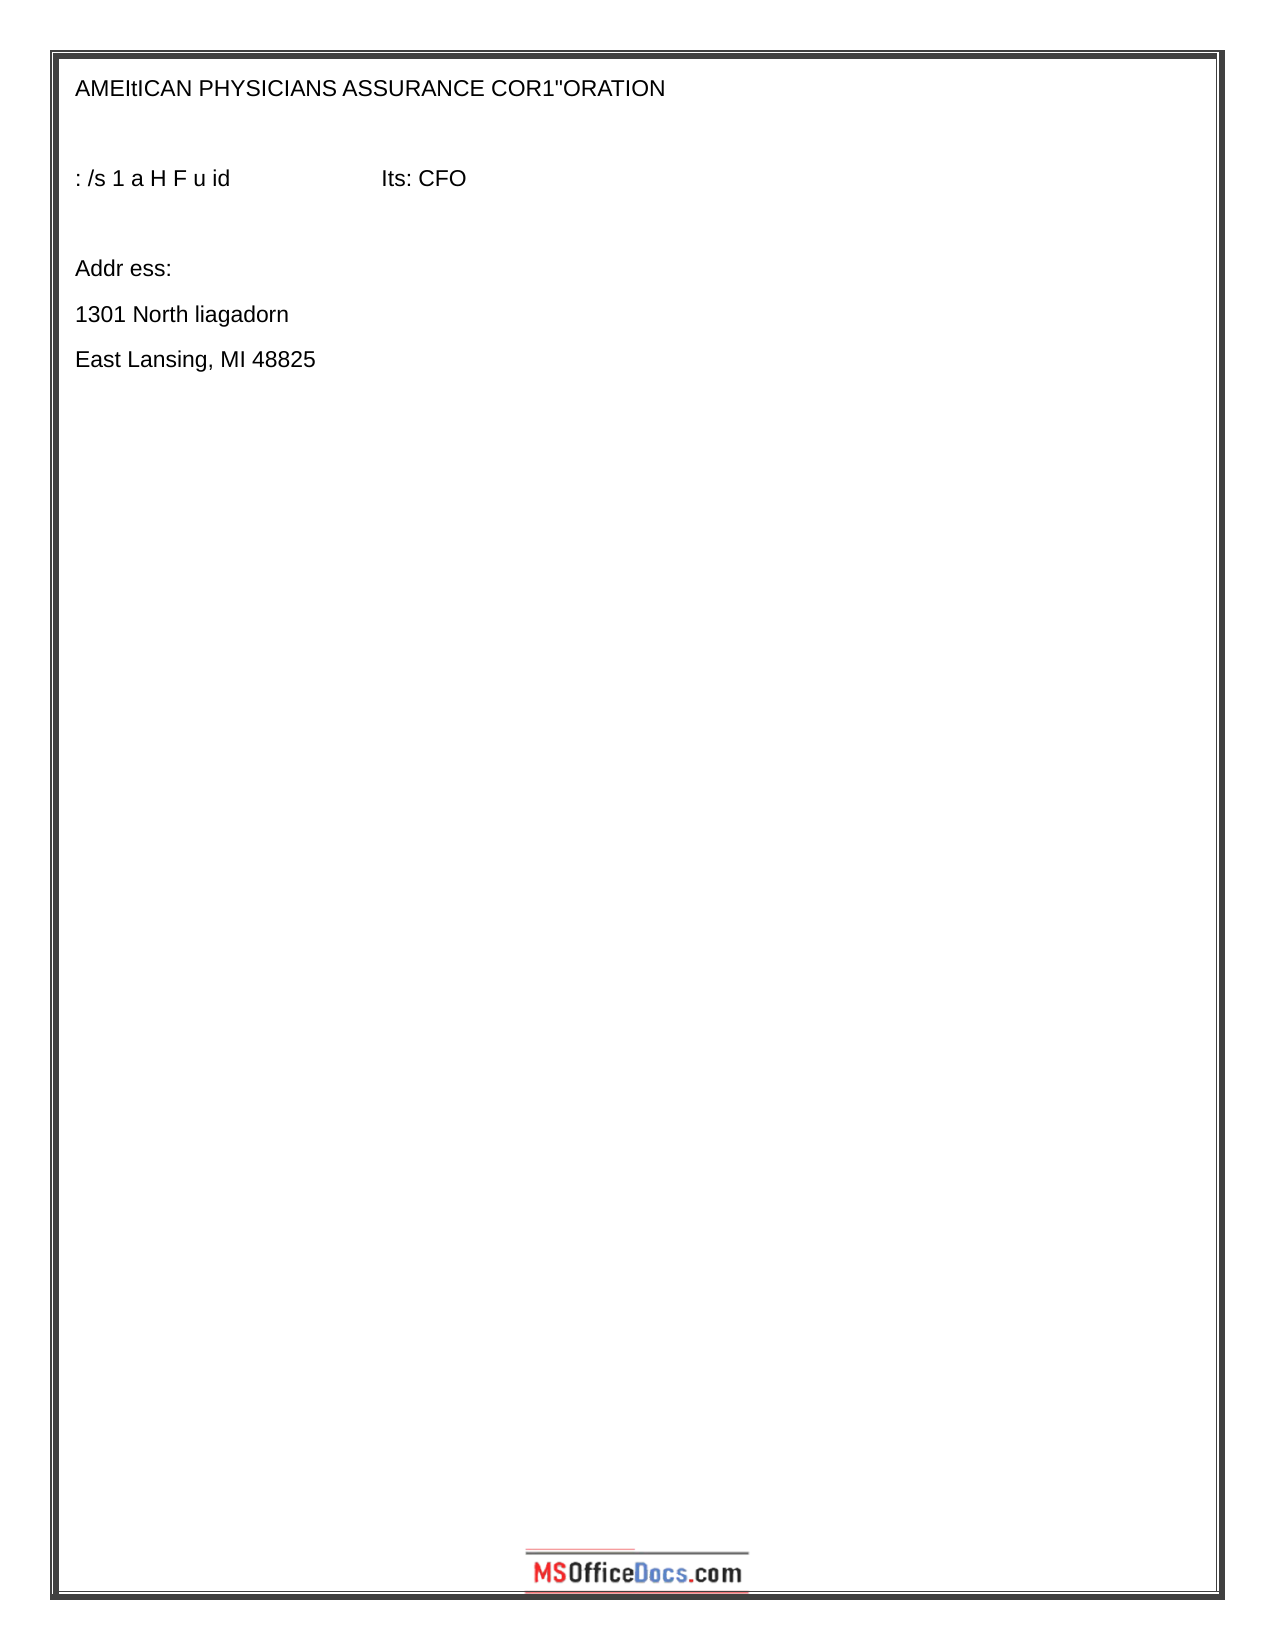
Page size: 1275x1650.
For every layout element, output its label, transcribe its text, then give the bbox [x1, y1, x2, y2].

text Addr ess: [75, 255, 1200, 282]
text East Lansing, MI 48825 [75, 346, 1200, 372]
picture [522, 1545, 752, 1591]
text AMEItICAN PHYSICIANS ASSURANCE COR1"ORATION [75, 75, 1200, 101]
text : /s 1 a H F u id Its: CFO [75, 165, 1200, 192]
text 1301 North liagadorn [75, 301, 1200, 327]
